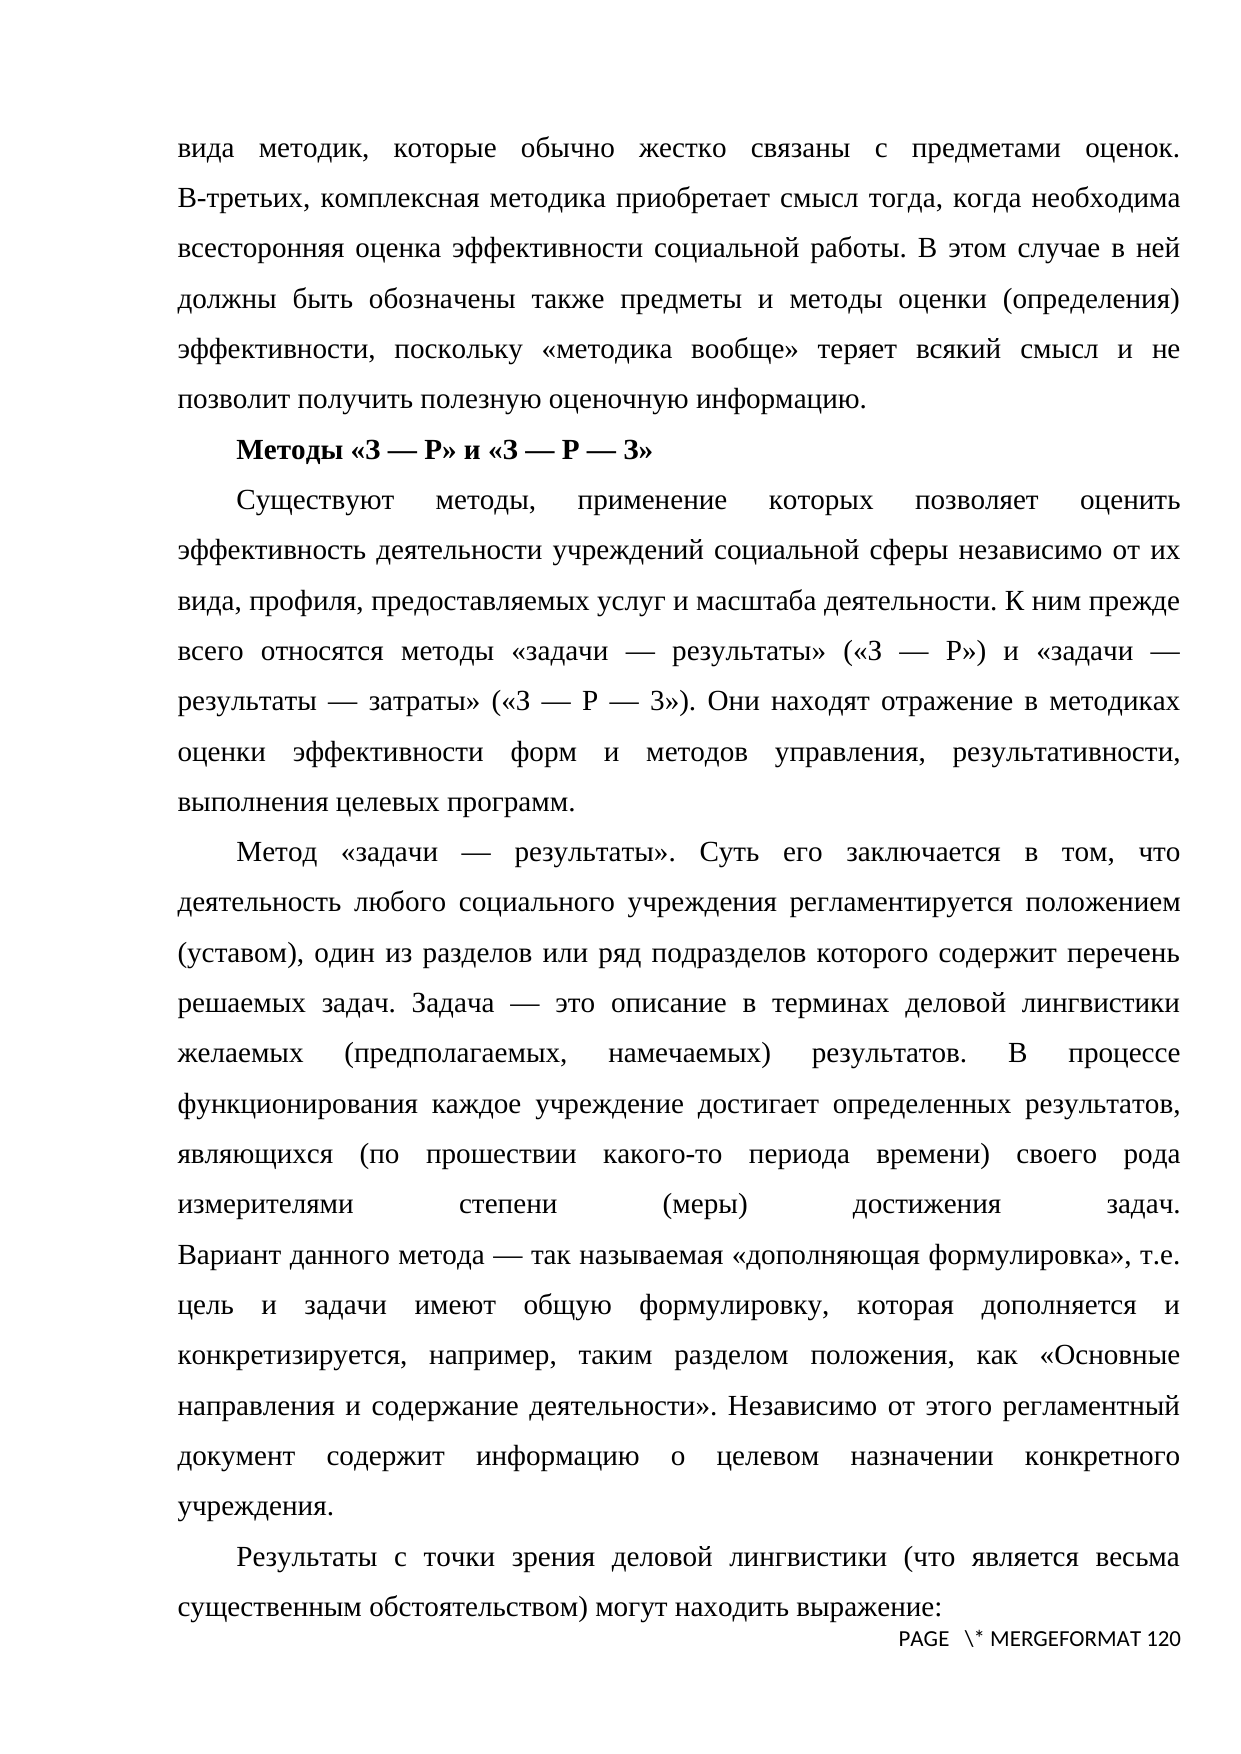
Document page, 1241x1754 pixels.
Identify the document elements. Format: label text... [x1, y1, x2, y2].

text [177, 130, 1181, 415]
text Результаты с точки зрения деловой лингвистики (что является весьма существенным обстоятельством) могут находить выражение: [177, 1539, 1181, 1622]
text Существуют методы, применение которых позволяет оценить эффективность деятельности учреждений социальной сферы независимо от их вида, профиля, предоставляемых услуг и масштаба деятельности. К ним прежде всего относятся методы «задачи — результаты» («З — Р») и «задачи — результаты — затраты» («З — Р — 3»). Они находят отражение в методиках оценки эффективности форм и методов управления, результативности, выполнения целевых программ. [177, 482, 1181, 817]
subtitle Методы «З — Р» и «З — Р — З» [177, 432, 1181, 465]
text Метод «задачи — результаты». Суть его заключается в том, что деятельность любого социального учреждения регламентируется положением (уставом), один из разделов или ряд подразделов которого содержит перечень решаемых задач. Задача — это описание в терминах деловой лингвистики желаемых (предполагаемых, намечаемых) результатов. В процессе функционирования каждое учреждение достигает определенных результатов, являющихся (по прошествии какого-то периода времени) своего рода измерителями степени (меры) достижения задач. Вариант данного метода — так называемая «дополняющая формулировка», т.е. цель и задачи имеют общую формулировку, которая дополняется и конкретизируется, например, таким разделом положения, как «Основные направления и содержание деятельности». Независимо от этого регламентный документ содержит информацию о целевом назначении конкретного учреждения. [177, 834, 1181, 1522]
